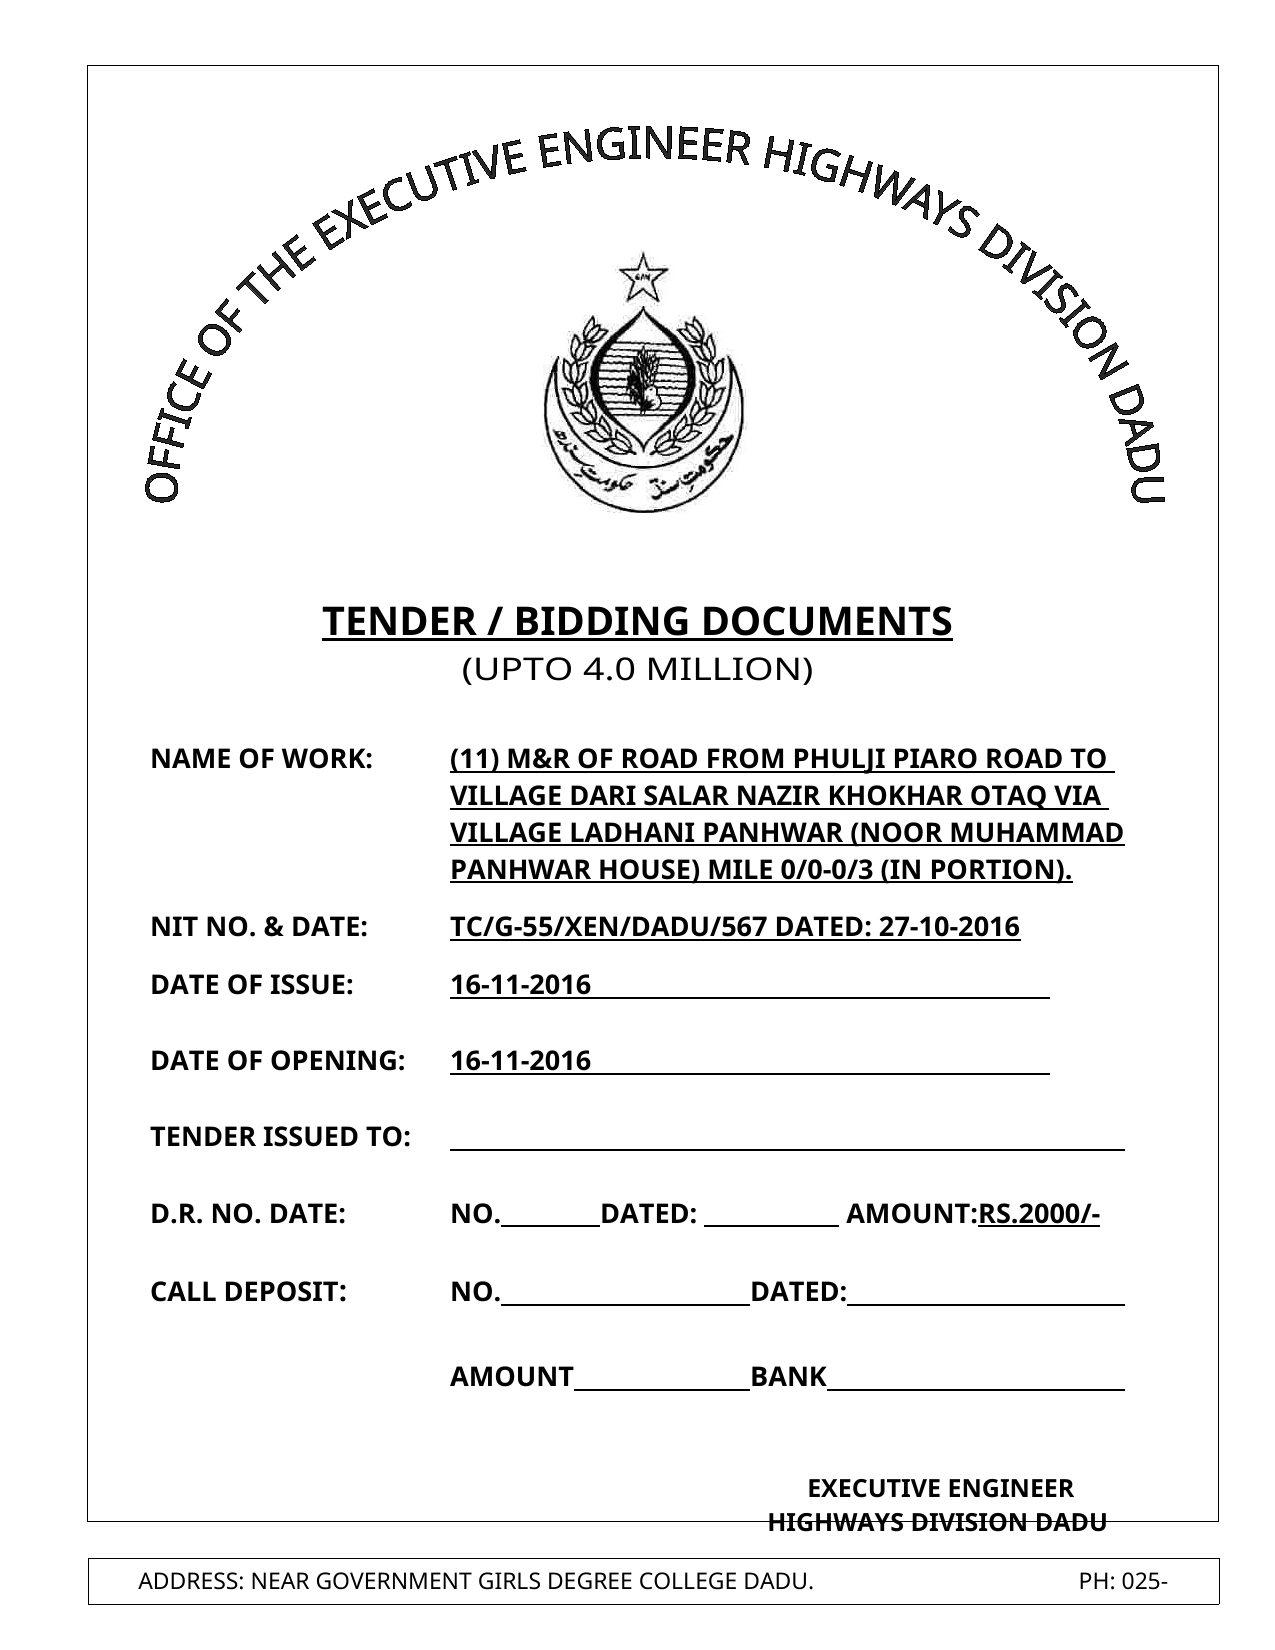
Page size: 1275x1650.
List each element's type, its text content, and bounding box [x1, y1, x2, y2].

text HIGHWAYS DIVISION DADU [750, 1504, 1125, 1538]
text DATE OF ISSUE: 16-11-2016 [150, 966, 1125, 1002]
text TENDER / BIDDING DOCUMENTS [150, 593, 1125, 647]
text NIT NO. & DATE: TC/G-55/XEN/DADU/567 DATED: 27-10-2016 [150, 908, 1125, 945]
text NAME OF WORK: (11) M&R of Road from Phulji Piaro Road to Village Dari Salar Nazir Khokhar Otaq via Village Ladhani Panhwar (Noor Muhammad Panhwar House) mile 0/0-0/3 (In Portion). [150, 739, 1125, 887]
text CALL DEPOSIT: NO. DATED: [150, 1270, 1125, 1310]
text DATE OF OPENING: 16-11-2016 [150, 1042, 1125, 1079]
text TENDER ISSUED TO: [150, 1118, 1125, 1155]
text (UPTO 4.0 MILLION) [150, 647, 1125, 689]
picture [540, 250, 749, 519]
text D.R. NO. DATE: NO. DATED: AMOUNT:RS.2000/- [150, 1194, 1125, 1231]
text AMOUNT BANK [150, 1358, 1125, 1394]
text EXECUTIVE ENGINEER [750, 1470, 1125, 1504]
